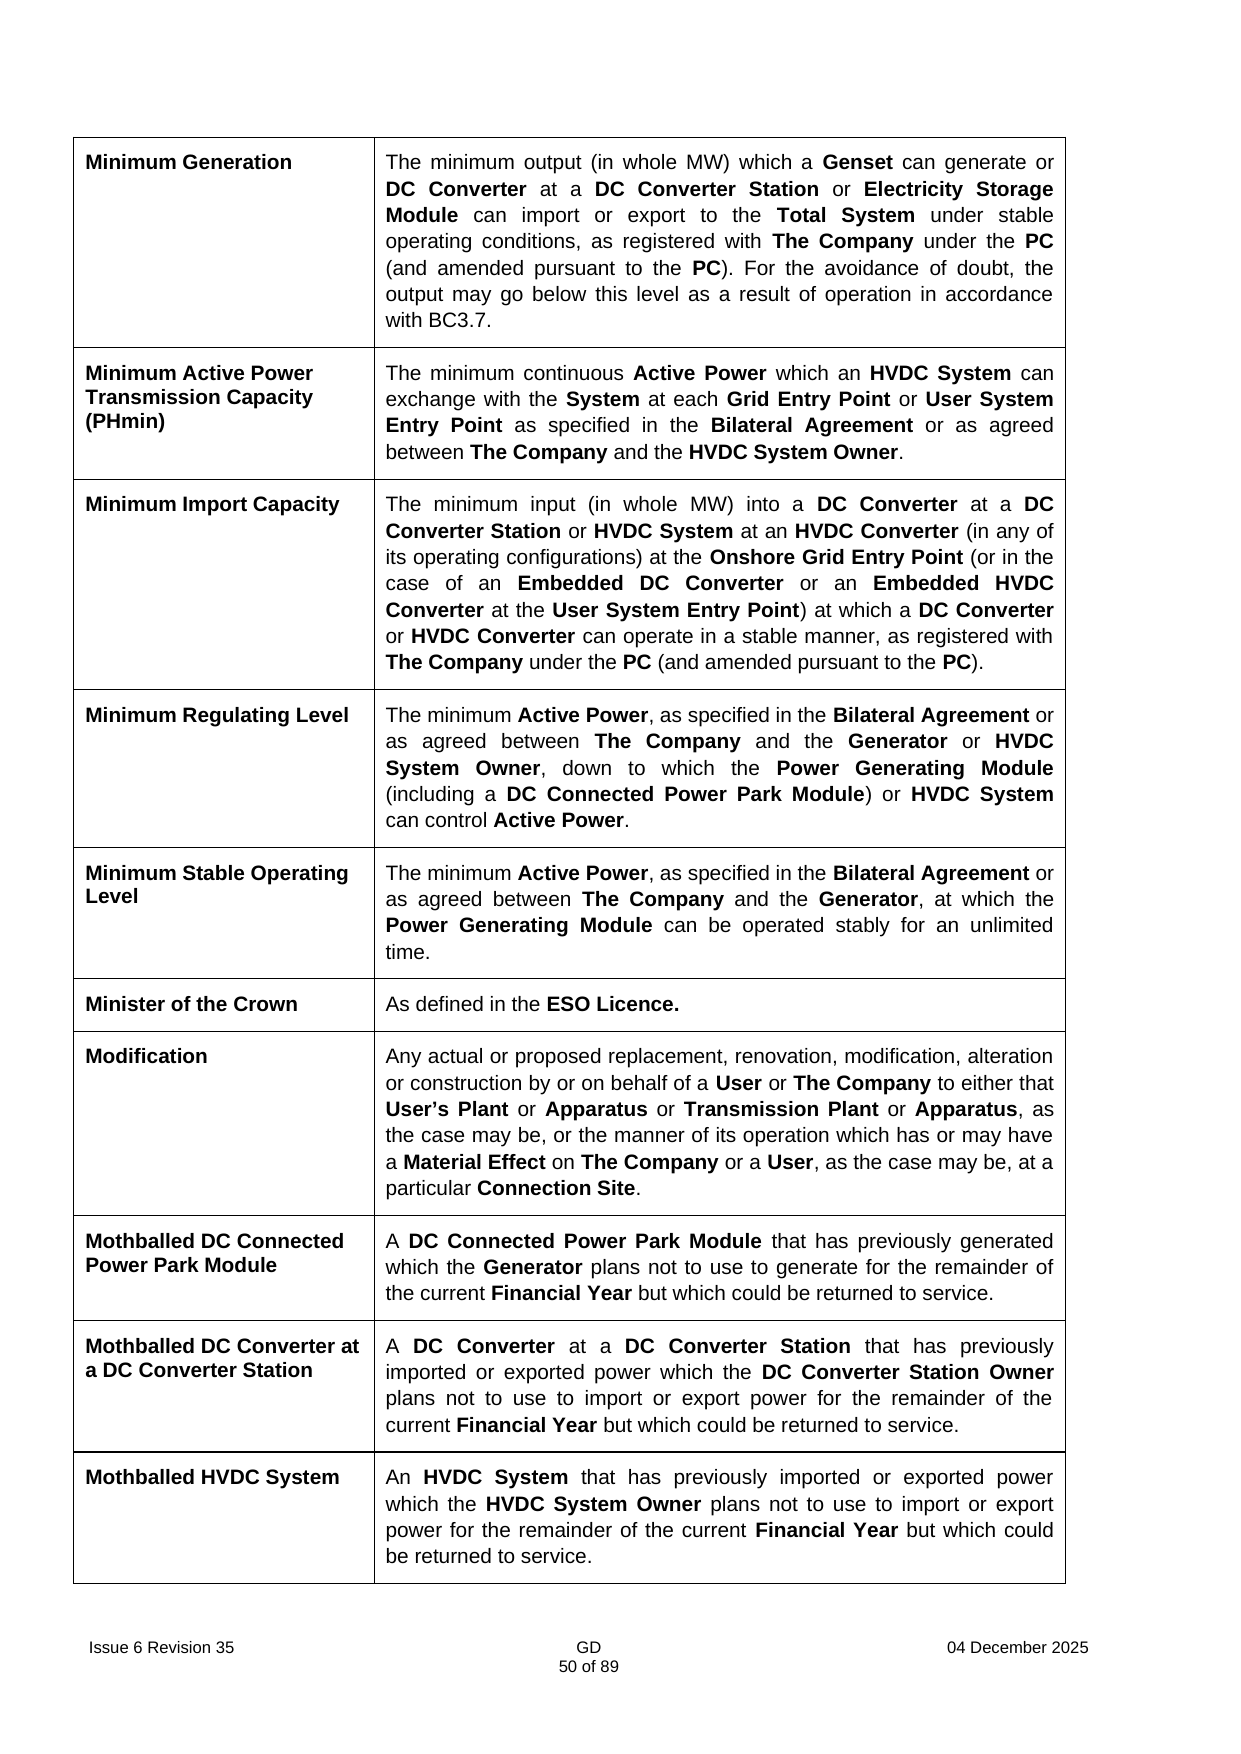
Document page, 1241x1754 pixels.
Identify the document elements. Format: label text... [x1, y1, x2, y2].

table_cell A DC Converter at a DC Converter Station that has previously imported or exported power which the DC Converter Station Owner plans not to use to import or export power for the remainder of the current Financial Year but which could be returned to service. [375, 1321, 1065, 1451]
table_cell Mothballed DC Converter at a DC Converter Station [74, 1321, 374, 1451]
table_cell The minimum Active Power, as specified in the Bilateral Agreement or as agreed between The Company and the Generator, at which the Power Generating Module can be operated stably for an unlimited time. [375, 848, 1065, 978]
table_cell An HVDC System that has previously imported or exported power which the HVDC System Owner plans not to use to import or export power for the remainder of the current Financial Year but which could be returned to service. [375, 1453, 1065, 1583]
table_cell Minimum Generation [74, 138, 374, 347]
table_cell Modification [74, 1032, 374, 1215]
table_cell Minimum Active Power Transmission Capacity (PHmin) [74, 348, 374, 478]
table_cell A DC Connected Power Park Module that has previously generated which the Generator plans not to use to generate for the remainder of the current Financial Year but which could be returned to service. [375, 1216, 1065, 1320]
table_cell Mothballed HVDC System [74, 1453, 374, 1583]
table_cell As defined in the ESO Licence. [375, 979, 1065, 1031]
table_cell Mothballed DC Connected Power Park Module [74, 1216, 374, 1320]
table_cell Minister of the Crown [74, 979, 374, 1031]
table_cell The minimum input (in whole MW) into a DC Converter at a DC Converter Station or HVDC System at an HVDC Converter (in any of its operating configurations) at the Onshore Grid Entry Point (or in the case of an Embedded DC Converter or an Embedded HVDC Converter at the User System Entry Point) at which a DC Converter or HVDC Converter can operate in a stable manner, as registered with The Company under the PC (and amended pursuant to the PC). [375, 480, 1065, 689]
table_cell Minimum Import Capacity [74, 480, 374, 689]
table_cell The minimum output (in whole MW) which a Genset can generate or DC Converter at a DC Converter Station or Electricity Storage Module can import or export to the Total System under stable operating conditions, as registered with The Company under the PC (and amended pursuant to the PC). For the avoidance of doubt, the output may go below this level as a result of operation in accordance with BC3.7. [375, 138, 1065, 347]
table_cell Minimum Regulating Level [74, 690, 374, 847]
table_cell The minimum Active Power, as specified in the Bilateral Agreement or as agreed between The Company and the Generator or HVDC System Owner, down to which the Power Generating Module (including a DC Connected Power Park Module) or HVDC System can control Active Power. [375, 690, 1065, 847]
table_cell Minimum Stable Operating Level [74, 848, 374, 978]
table_cell The minimum continuous Active Power which an HVDC System can exchange with the System at each Grid Entry Point or User System Entry Point as specified in the Bilateral Agreement or as agreed between The Company and the HVDC System Owner. [375, 348, 1065, 478]
table_cell Any actual or proposed replacement, renovation, modification, alteration or construction by or on behalf of a User or The Company to either that User’s Plant or Apparatus or Transmission Plant or Apparatus, as the case may be, or the manner of its operation which has or may have a Material Effect on The Company or a User, as the case may be, at a particular Connection Site. [375, 1032, 1065, 1215]
